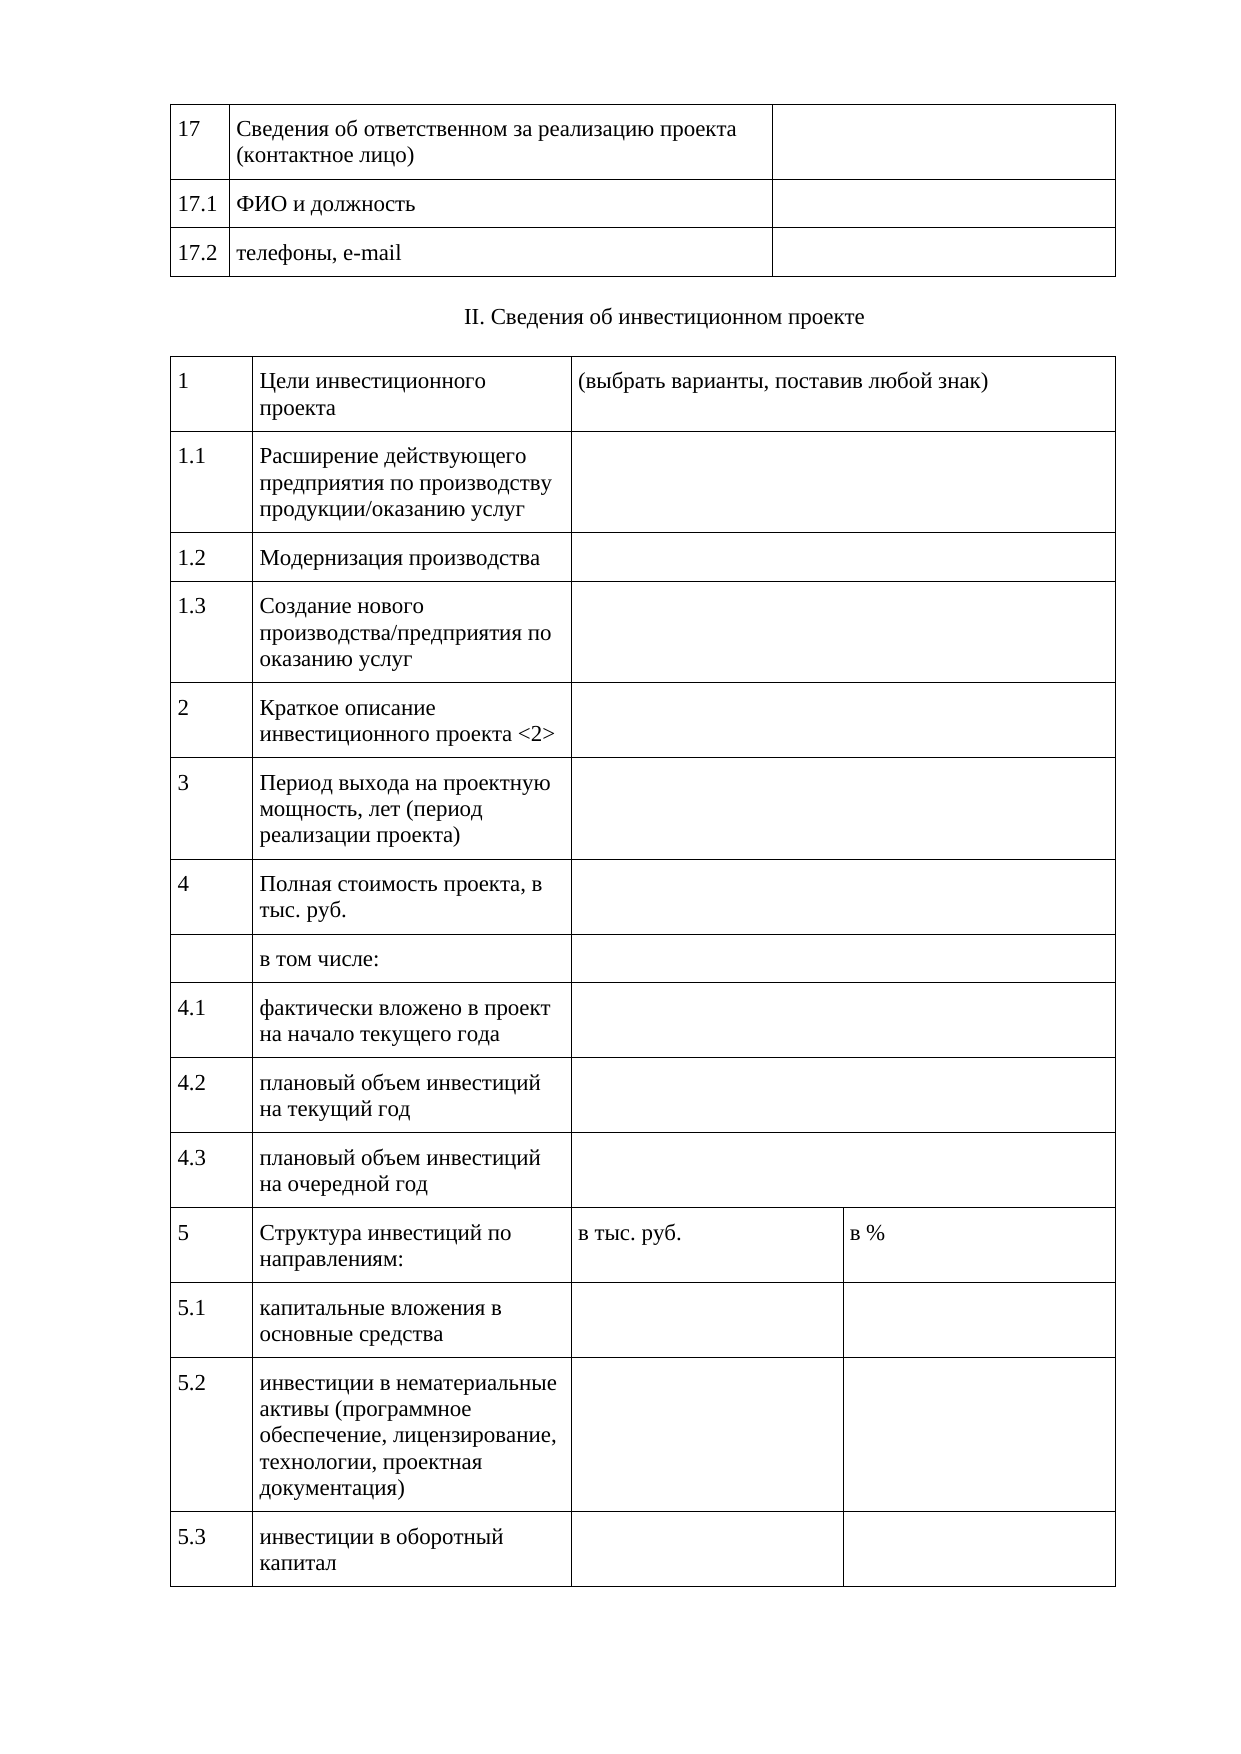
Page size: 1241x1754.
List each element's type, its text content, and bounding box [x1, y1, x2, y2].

table_cell плановый объем инвестиций на очередной год [253, 1133, 571, 1207]
table_cell 1.1 [171, 432, 252, 532]
table_cell [572, 860, 1115, 933]
table_cell 4.1 [171, 983, 252, 1057]
table_header (выбрать варианты, поставив любой знак) [572, 357, 1115, 431]
table_cell [572, 983, 1115, 1057]
table_cell Структура инвестиций по направлениям: [253, 1208, 571, 1282]
list II. Сведения об инвестиционном проекте [177, 303, 1152, 329]
table_cell 1.2 [171, 533, 252, 581]
table_cell [572, 683, 1115, 757]
table_cell 3 [171, 758, 252, 858]
table_cell [572, 1358, 843, 1511]
table_cell фактически вложено в проект на начало текущего года [253, 983, 571, 1057]
table_cell [572, 533, 1115, 581]
table_cell 17 [171, 105, 229, 178]
table_cell инвестиции в нематериальные активы (программное обеспечение, лицензирование, технологии, проектная документация) [253, 1358, 571, 1511]
table_cell Сведения об ответственном за реализацию проекта (контактное лицо) [230, 105, 772, 178]
table_cell [572, 1133, 1115, 1207]
table_cell 17.1 [171, 180, 229, 227]
table_cell [171, 935, 252, 982]
table_header 1 [171, 357, 252, 431]
table_cell в тыс. руб. [572, 1208, 843, 1282]
table_cell 5.1 [171, 1283, 252, 1357]
table_cell [773, 105, 1115, 178]
table_cell Модернизация производства [253, 533, 571, 581]
table_cell Полная стоимость проекта, в тыс. руб. [253, 860, 571, 933]
table_cell [572, 935, 1115, 982]
table_cell [572, 432, 1115, 532]
table_cell 5.2 [171, 1358, 252, 1511]
table_cell в % [844, 1208, 1115, 1282]
table_cell 2 [171, 683, 252, 757]
table_header Цели инвестиционного проекта [253, 357, 571, 431]
table_cell капитальные вложения в основные средства [253, 1283, 571, 1357]
table_cell [844, 1283, 1115, 1357]
table_cell [844, 1512, 1115, 1586]
table_cell плановый объем инвестиций на текущий год [253, 1058, 571, 1132]
table_cell Расширение действующего предприятия по производству продукции/оказанию услуг [253, 432, 571, 532]
table_cell Краткое описание инвестиционного проекта <2> [253, 683, 571, 757]
table_cell ФИО и должность [230, 180, 772, 227]
table_cell [572, 1512, 843, 1586]
table_cell 17.2 [171, 228, 229, 276]
table_cell телефоны, e-mail [230, 228, 772, 276]
table_cell Период выхода на проектную мощность, лет (период реализации проекта) [253, 758, 571, 858]
table_cell [773, 180, 1115, 227]
table_cell 5.3 [171, 1512, 252, 1586]
table_cell 5 [171, 1208, 252, 1282]
table_cell [572, 1283, 843, 1357]
table_cell инвестиции в оборотный капитал [253, 1512, 571, 1586]
table_cell [572, 1058, 1115, 1132]
table_cell [572, 582, 1115, 682]
table_cell Создание нового производства/предприятия по оказанию услуг [253, 582, 571, 682]
table_cell [773, 228, 1115, 276]
table_cell 4.3 [171, 1133, 252, 1207]
table_cell 4.2 [171, 1058, 252, 1132]
table_cell [844, 1358, 1115, 1511]
table_cell 1.3 [171, 582, 252, 682]
table_cell 4 [171, 860, 252, 933]
table_cell [572, 758, 1115, 858]
table_cell в том числе: [253, 935, 571, 982]
